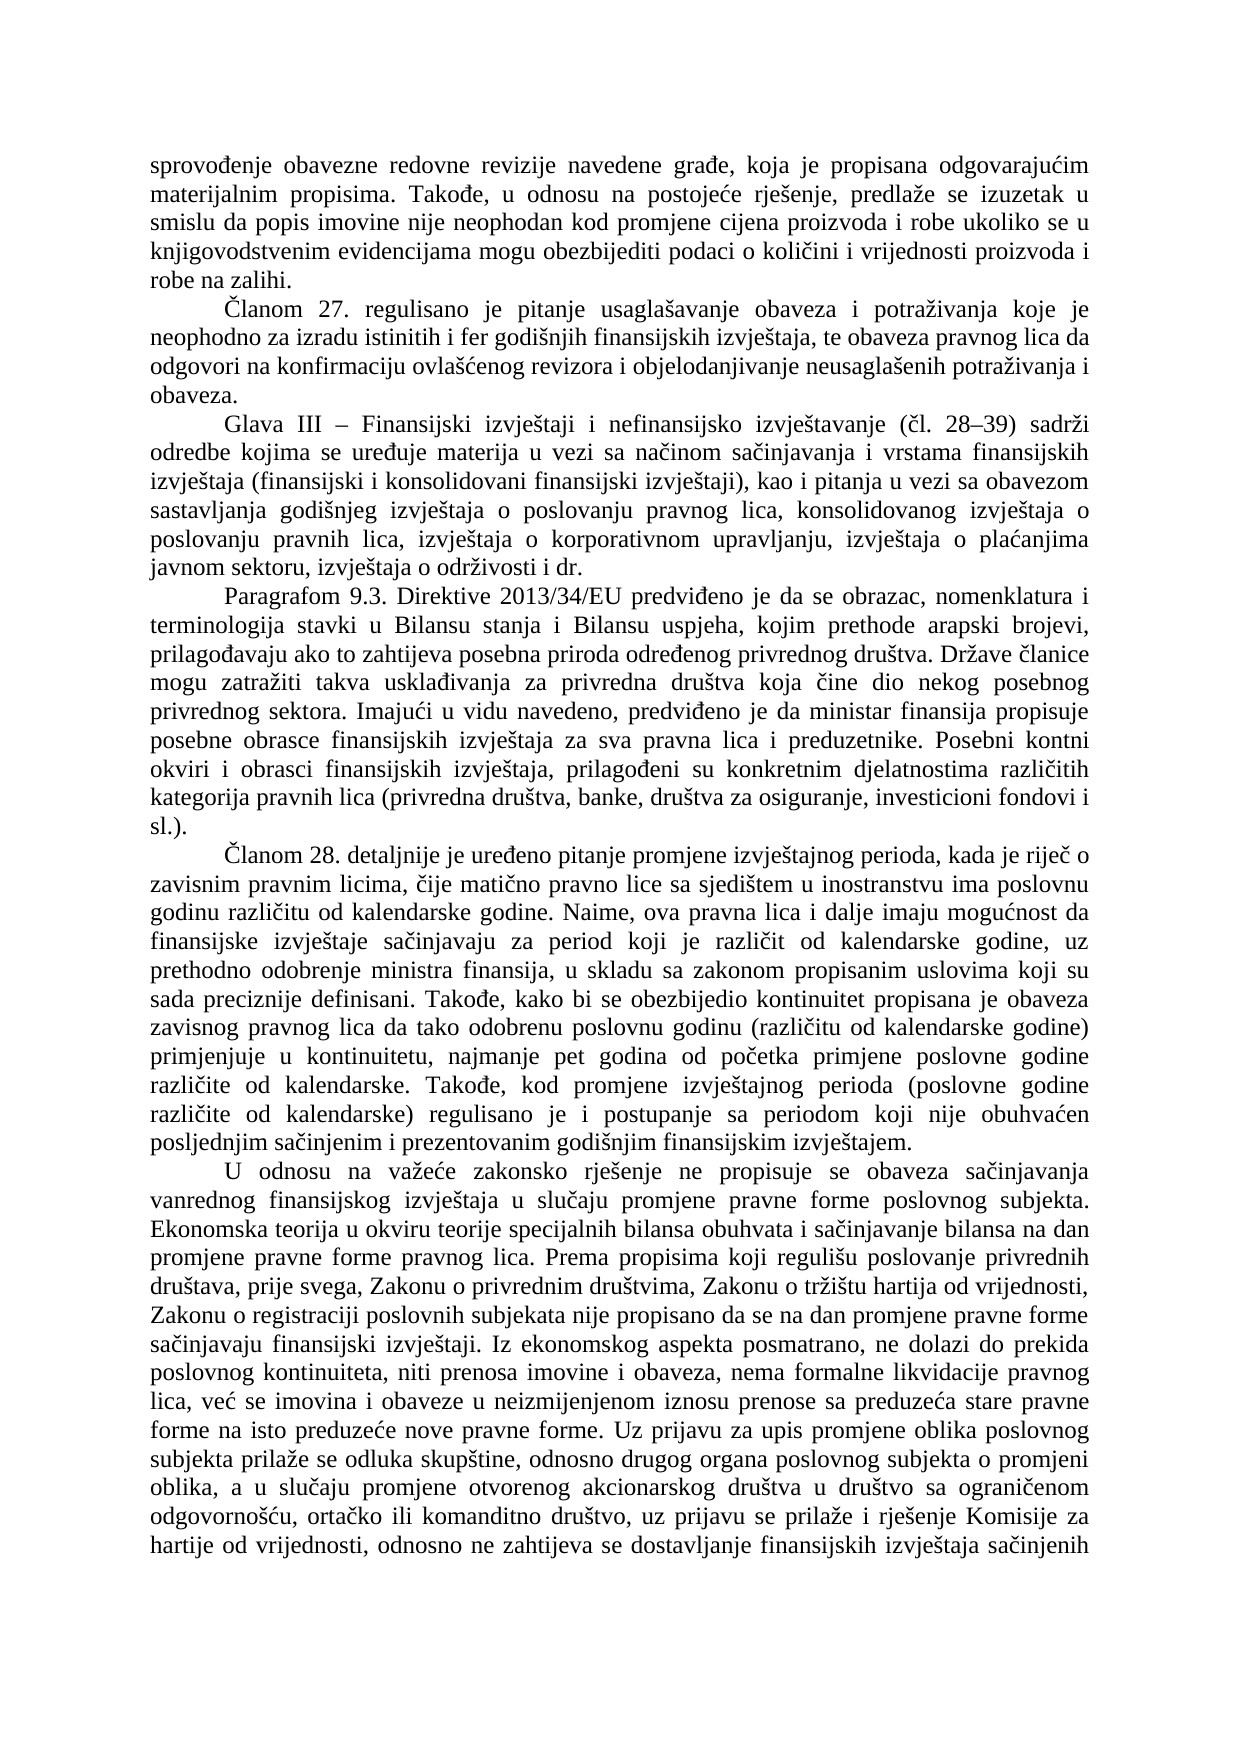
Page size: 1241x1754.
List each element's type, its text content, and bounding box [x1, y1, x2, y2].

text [150, 1156, 1090, 1559]
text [150, 150, 1090, 294]
text Članom 28. detaljnije je uređeno pitanje promjene izvještajnog perioda, kada je riječ o zavisnim pravnim licima, čije matično pravno lice sa sjedištem u inostranstvu ima poslovnu godinu različitu od kalendarske godine. Naime, ova pravna lica i dalje imaju mogućnost da finansijske izvještaje sačinjavaju za period koji je različit od kalendarske godine, uz prethodno odobrenje ministra finansija, u skladu sa zakonom propisanim uslovima koji su sada preciznije definisani. Takođe, kako bi se obezbijedio kontinuitet propisana je obaveza zavisnog pravnog lica da tako odobrenu poslovnu godinu (različitu od kalendarske godine) primjenjuje u kontinuitetu, najmanje pet godina od početka primjene poslovne godine različite od kalendarske. Takođe, kod promjene izvještajnog perioda (poslovne godine različite od kalendarske) regulisano je i postupanje sa periodom koji nije obuhvaćen posljednjim sačinjenim i prezentovanim godišnjim finansijskim izvještajem. [150, 840, 1090, 1156]
text Glava III – Finansijski izvještaji i nefinansijsko izvještavanje (čl. 28–39) sadrži odredbe kojima se uređuje materija u vezi sa načinom sačinjavanja i vrstama finansijskih izvještaja (finansijski i konsolidovani finansijski izvještaji), kao i pitanja u vezi sa obavezom sastavljanja godišnjeg izvještaja o poslovanju pravnog lica, konsolidovanog izvještaja o poslovanju pravnih lica, izvještaja o korporativnom upravljanju, izvještaja o plaćanjima javnom sektoru, izvještaja o održivosti i dr. [150, 409, 1090, 581]
text Članom 27. regulisano je pitanje usaglašavanje obaveza i potraživanja koje je neophodno za izradu istinitih i fer godišnjih finansijskih izvještaja, te obaveza pravnog lica da odgovori na konfirmaciju ovlašćenog revizora i objelodanjivanje neusaglašenih potraživanja i obaveza. [150, 294, 1090, 409]
text Paragrafom 9.3. Direktive 2013/34/EU predviđeno je da se obrazac, nomenklatura i terminologija stavki u Bilansu stanja i Bilansu uspjeha, kojim prethode arapski brojevi, prilagođavaju ako to zahtijeva posebna priroda određenog privrednog društva. Države članice mogu zatražiti takva usklađivanja za privredna društva koja čine dio nekog posebnog privrednog sektora. Imajući u vidu navedeno, predviđeno je da ministar finansija propisuje posebne obrasce finansijskih izvještaja za sva pravna lica i preduzetnike. Posebni kontni okviri i obrasci finansijskih izvještaja, prilagođeni su konkretnim djelatnostima različitih kategorija pravnih lica (privredna društva, banke, društva za osiguranje, investicioni fondovi i sl.). [150, 581, 1090, 840]
